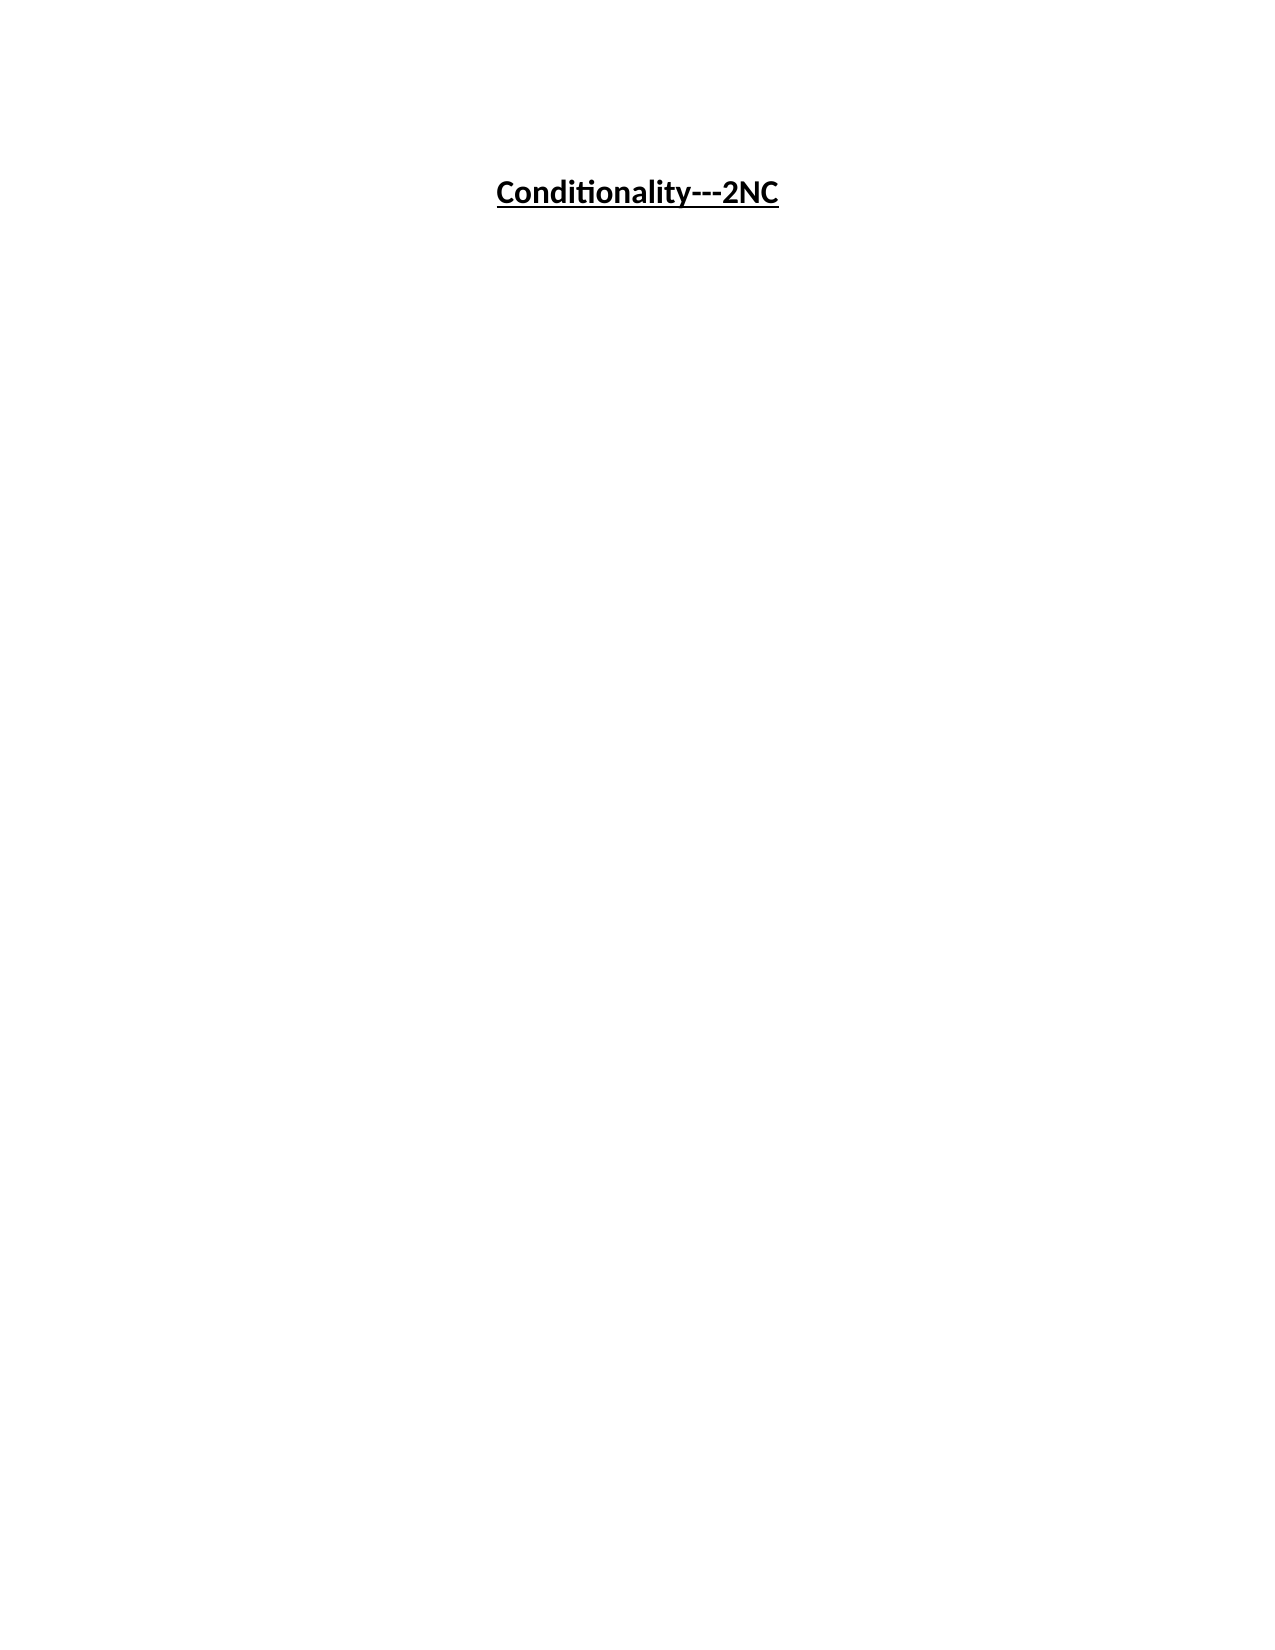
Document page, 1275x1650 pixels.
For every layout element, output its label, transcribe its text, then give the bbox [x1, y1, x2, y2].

subtitle Conditionality---2NC [150, 171, 1125, 212]
